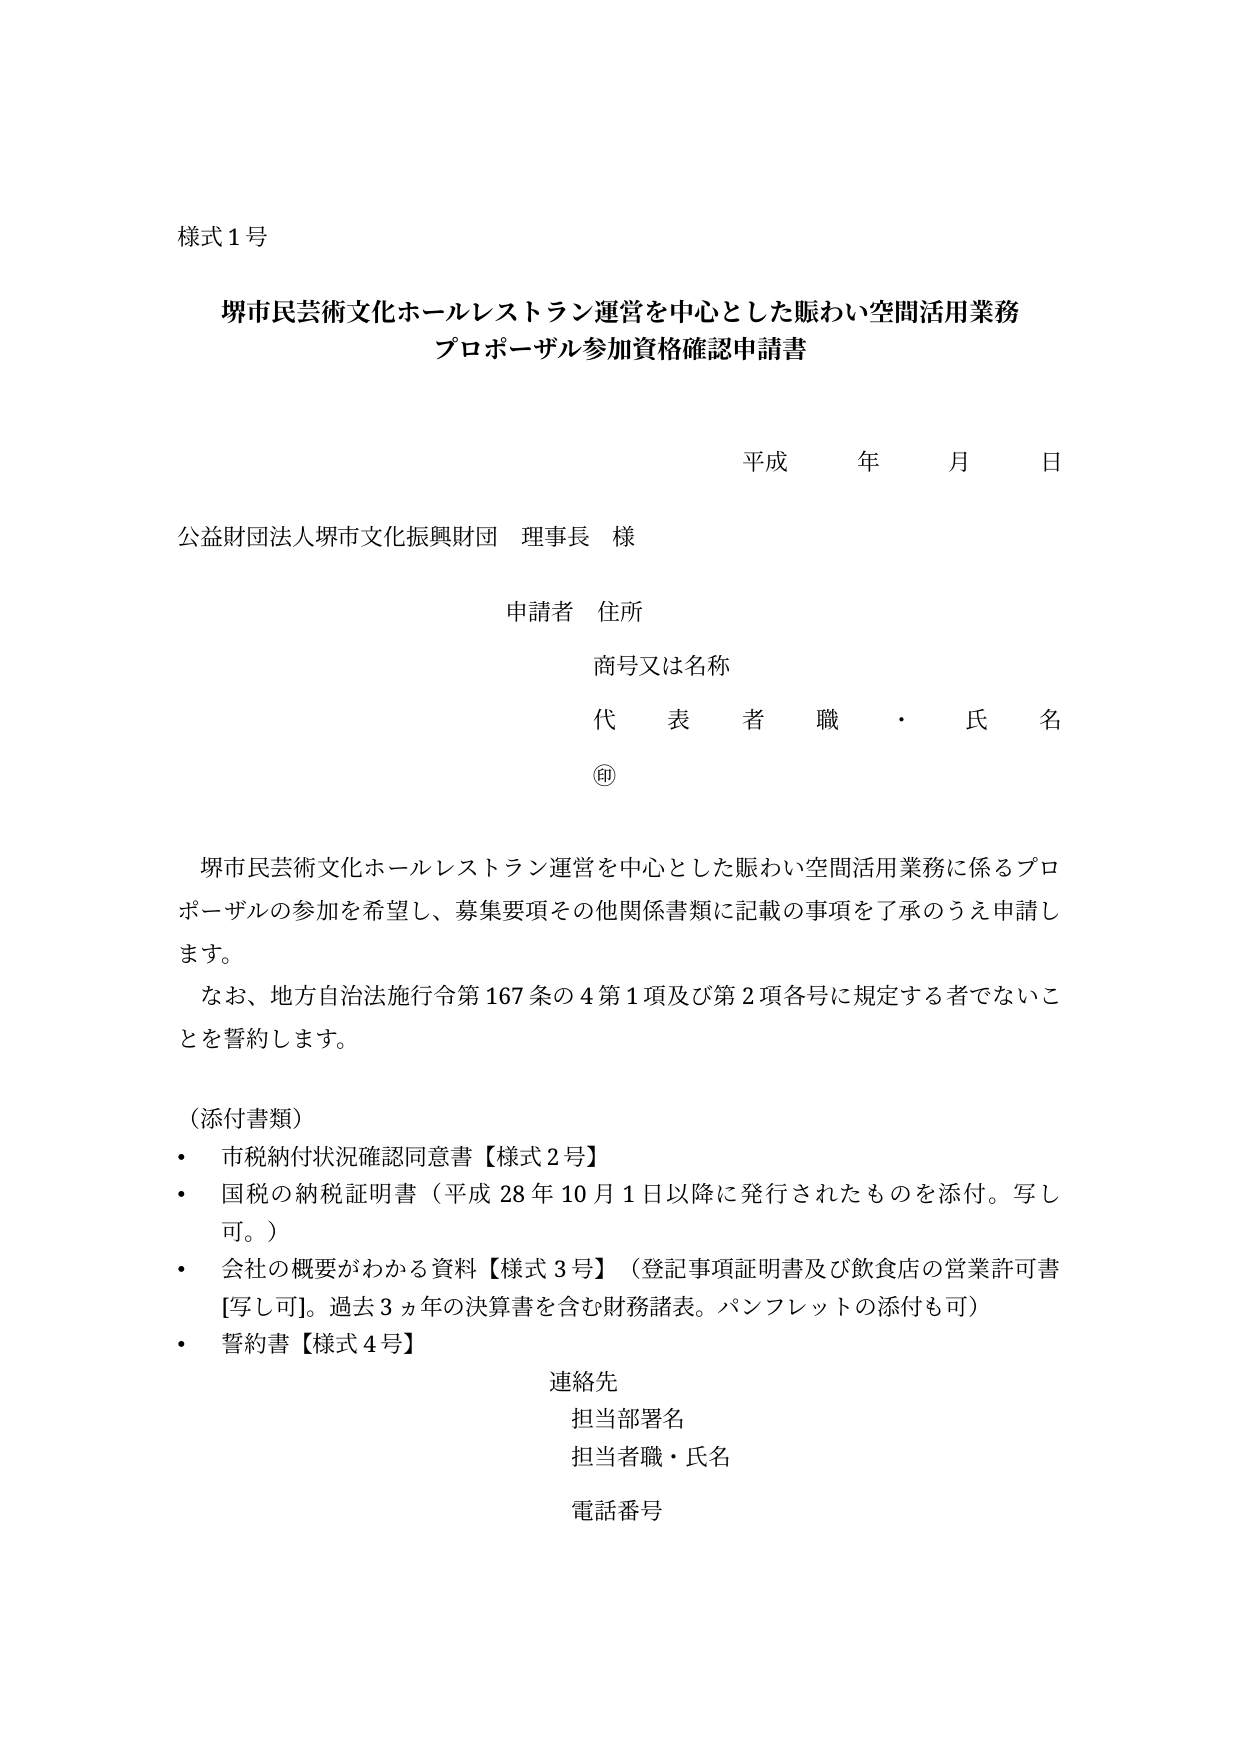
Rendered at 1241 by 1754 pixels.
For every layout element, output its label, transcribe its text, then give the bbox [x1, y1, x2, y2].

text 連絡先 [549, 1362, 1063, 1399]
text 担当者職・氏名 [571, 1437, 1063, 1474]
text 堺市民芸術文化ホールレストラン運営を中心とした賑わい空間活用業務 [177, 292, 1063, 329]
text 公益財団法人堺市文化振興財団 理事長 様 [177, 517, 1063, 554]
text プロポーザル参加資格確認申請書 [177, 329, 1063, 367]
text 平成 年 月 日 [177, 442, 1063, 479]
text 様式1号 [177, 217, 1063, 254]
text 申請者 住所 [505, 592, 1063, 629]
text 堺市民芸術文化ホールレストラン運営を中心とした賑わい空間活用業務に係るプロポーザルの参加を希望し、募集要項その他関係書類に記載の事項を了承のうえ申請します。 [177, 847, 1063, 971]
text なお、地方自治法施行令第167条の4第1項及び第2項各号に規定する者でないことを誓約します。 [177, 976, 1063, 1057]
text （添付書類） [177, 1099, 1063, 1137]
text 商号又は名称 [593, 646, 1063, 683]
text 担当部署名 [571, 1399, 1063, 1437]
list 市税納付状況確認同意書【様式2号】 [177, 1137, 1063, 1174]
text 代表者職・氏名 ㊞ [593, 700, 1063, 793]
list 誓約書【様式4号】 [177, 1324, 1063, 1362]
list 会社の概要がわかる資料【様式3号】（登記事項証明書及び飲食店の営業許可書[写し可]。過去3ヵ年の決算書を含む財務諸表。パンフレットの添付も可） [177, 1249, 1063, 1324]
text 電話番号 [571, 1491, 1063, 1528]
list 国税の納税証明書（平成28年10月1日以降に発行されたものを添付。写し可。） [177, 1174, 1063, 1249]
